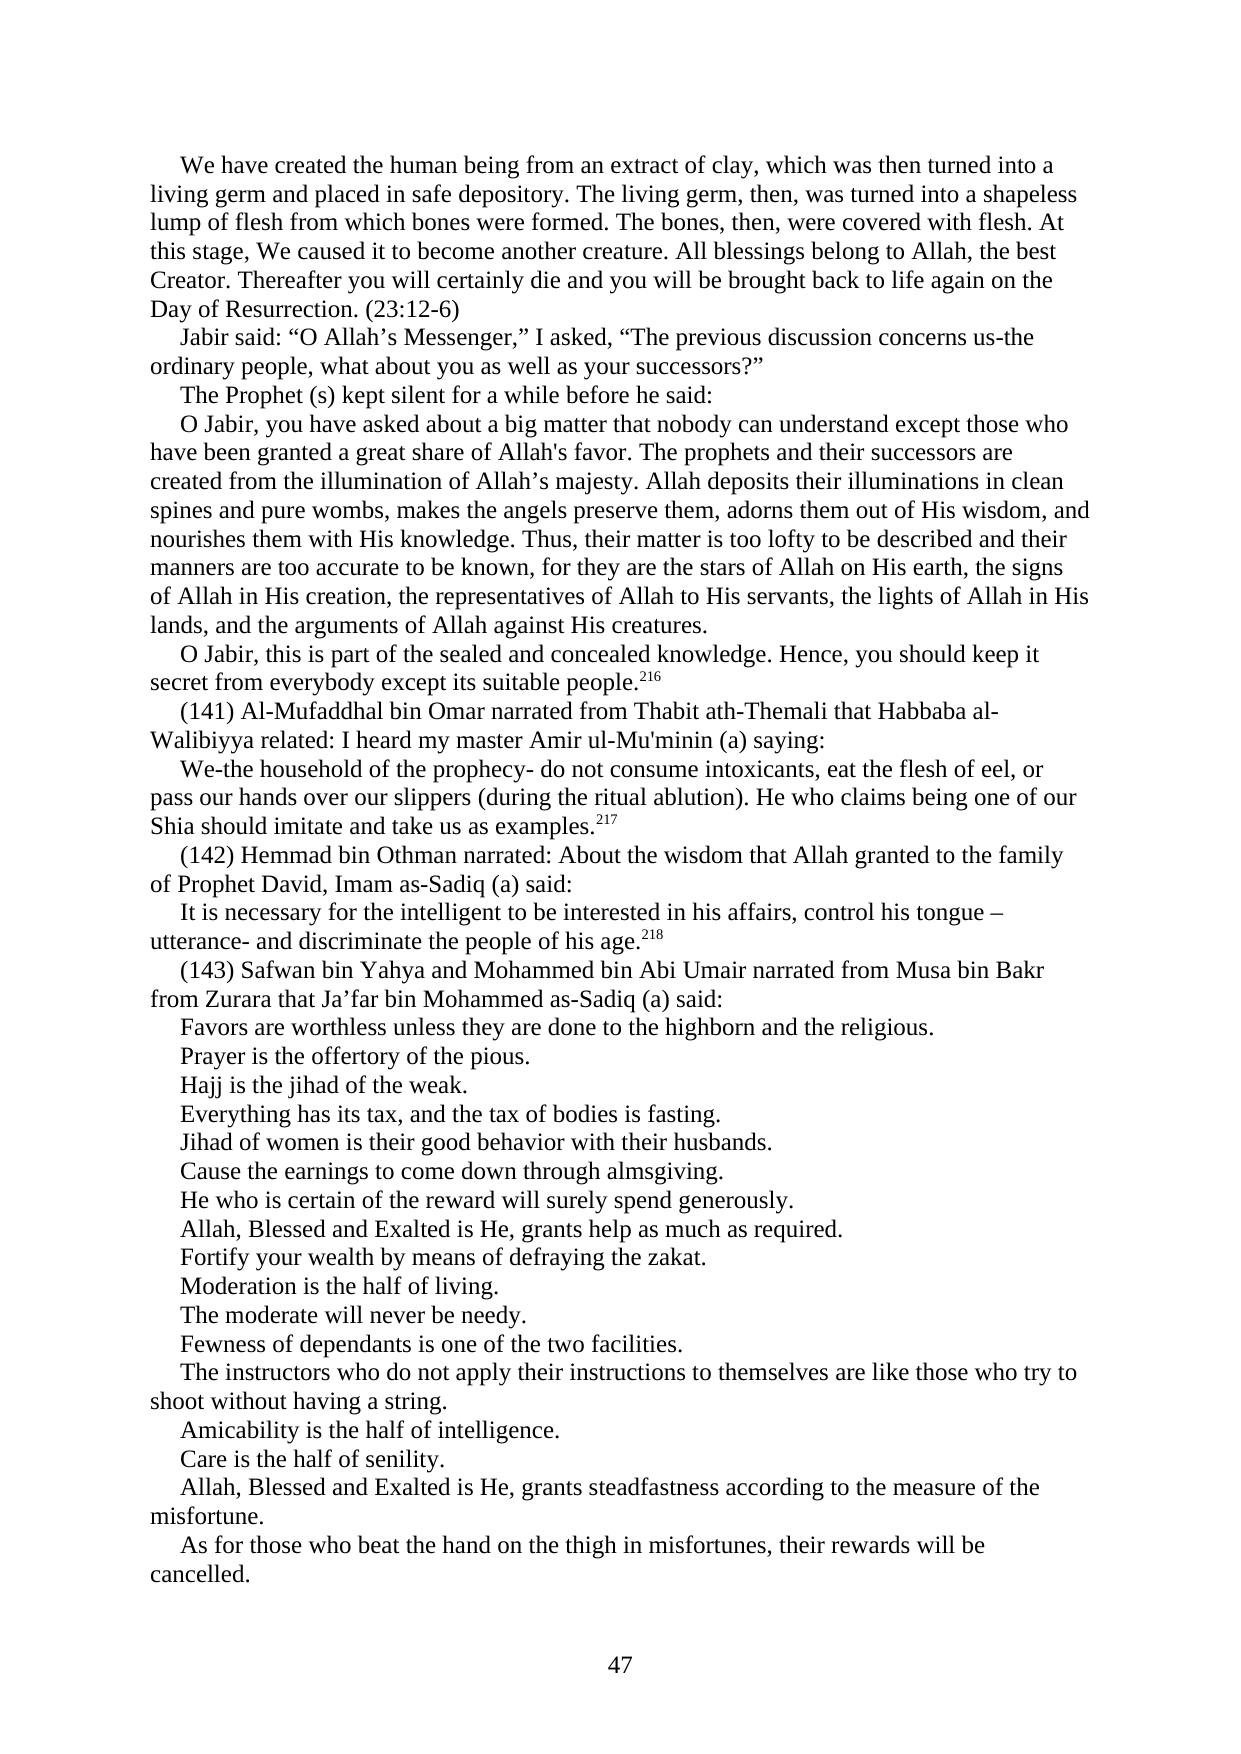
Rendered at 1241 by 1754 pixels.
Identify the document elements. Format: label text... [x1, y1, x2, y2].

text (143) Safwan bin Yahya and Mohammed bin Abi Umair narrated from Musa bin Bakr from Zurara that Ja’far bin Mohammed as-Sadiq (a) said: [150, 955, 1090, 1012]
text O Jabir, this is part of the sealed and concealed knowledge. Hence, you should keep it secret from everybody except its suitable people. [150, 639, 1090, 696]
text (141) Al-Mufaddhal bin Omar narrated from Thabit ath-Themali that Habbaba al-Walibiyya related: I heard my master Amir ul-Mu'minin (a) saying: [150, 696, 1090, 754]
text The instructors who do not apply their instructions to themselves are like those who try to shoot without having a string. [150, 1357, 1090, 1415]
text Moderation is the half of living. [150, 1271, 1090, 1300]
text Prayer is the offertory of the pious. [150, 1041, 1090, 1070]
text Everything has its tax, and the tax of bodies is fasting. [150, 1099, 1090, 1127]
text Favors are worthless unless they are done to the highborn and the religious. [150, 1012, 1090, 1041]
text He who is certain of the reward will surely spend generously. [150, 1185, 1090, 1214]
text O Jabir, you have asked about a big matter that nobody can understand except those who have been granted a great share of Allah's favor. The prophets and their successors are created from the illumination of Allah’s majesty. Allah deposits their illuminations in clean spines and pure wombs, makes the angels preserve them, adorns them out of His wisdom, and nourishes them with His knowledge. Thus, their matter is too lofty to be described and their manners are too accurate to be known, for they are the stars of Allah on His earth, the signs of Allah in His creation, the representatives of Allah to His servants, the lights of Allah in His lands, and the arguments of Allah against His creatures. [150, 409, 1090, 639]
text The moderate will never be needy. [150, 1300, 1090, 1329]
text As for those who beat the hand on the thigh in misfortunes, their rewards will be cancelled. [150, 1530, 1090, 1587]
text Fewness of dependants is one of the two facilities. [150, 1329, 1090, 1357]
text We-the household of the prophecy- do not consume intoxicants, eat the flesh of eel, or pass our hands over our slippers (during the ritual ablution). He who claims being one of our Shia should imitate and take us as examples. [150, 754, 1090, 840]
text Fortify your wealth by means of defraying the zakat. [150, 1242, 1090, 1271]
text Care is the half of senility. [150, 1444, 1090, 1472]
text Cause the earnings to come down through almsgiving. [150, 1156, 1090, 1185]
text Amicability is the half of intelligence. [150, 1415, 1090, 1444]
text (142) Hemmad bin Othman narrated: About the wisdom that Allah granted to the family of Prophet David, Imam as-Sadiq (a) said: [150, 840, 1090, 897]
text Allah, Blessed and Exalted is He, grants steadfastness according to the measure of the misfortune. [150, 1472, 1090, 1530]
text Jihad of women is their good behavior with their husbands. [150, 1127, 1090, 1156]
text Allah, Blessed and Exalted is He, grants help as much as required. [150, 1214, 1090, 1242]
text We have created the human being from an extract of clay, which was then turned into a living germ and placed in safe depository. The living germ, then, was turned into a shapeless lump of flesh from which bones were formed. The bones, then, were covered with flesh. At this stage, We caused it to become another creature. All blessings belong to Allah, the best Creator. Thereafter you will certainly die and you will be brought back to life again on the Day of Resurrection. (23:12-6) [150, 150, 1090, 322]
text Jabir said: “O Allah’s Messenger,” I asked, “The previous discussion concerns us-the ordinary people, what about you as well as your successors?” [150, 322, 1090, 380]
text It is necessary for the intelligent to be interested in his affairs, control his tongue –utterance- and discriminate the people of his age. [150, 897, 1090, 955]
text Hajj is the jihad of the weak. [150, 1070, 1090, 1099]
text The Prophet (s) kept silent for a while before he said: [150, 380, 1090, 409]
